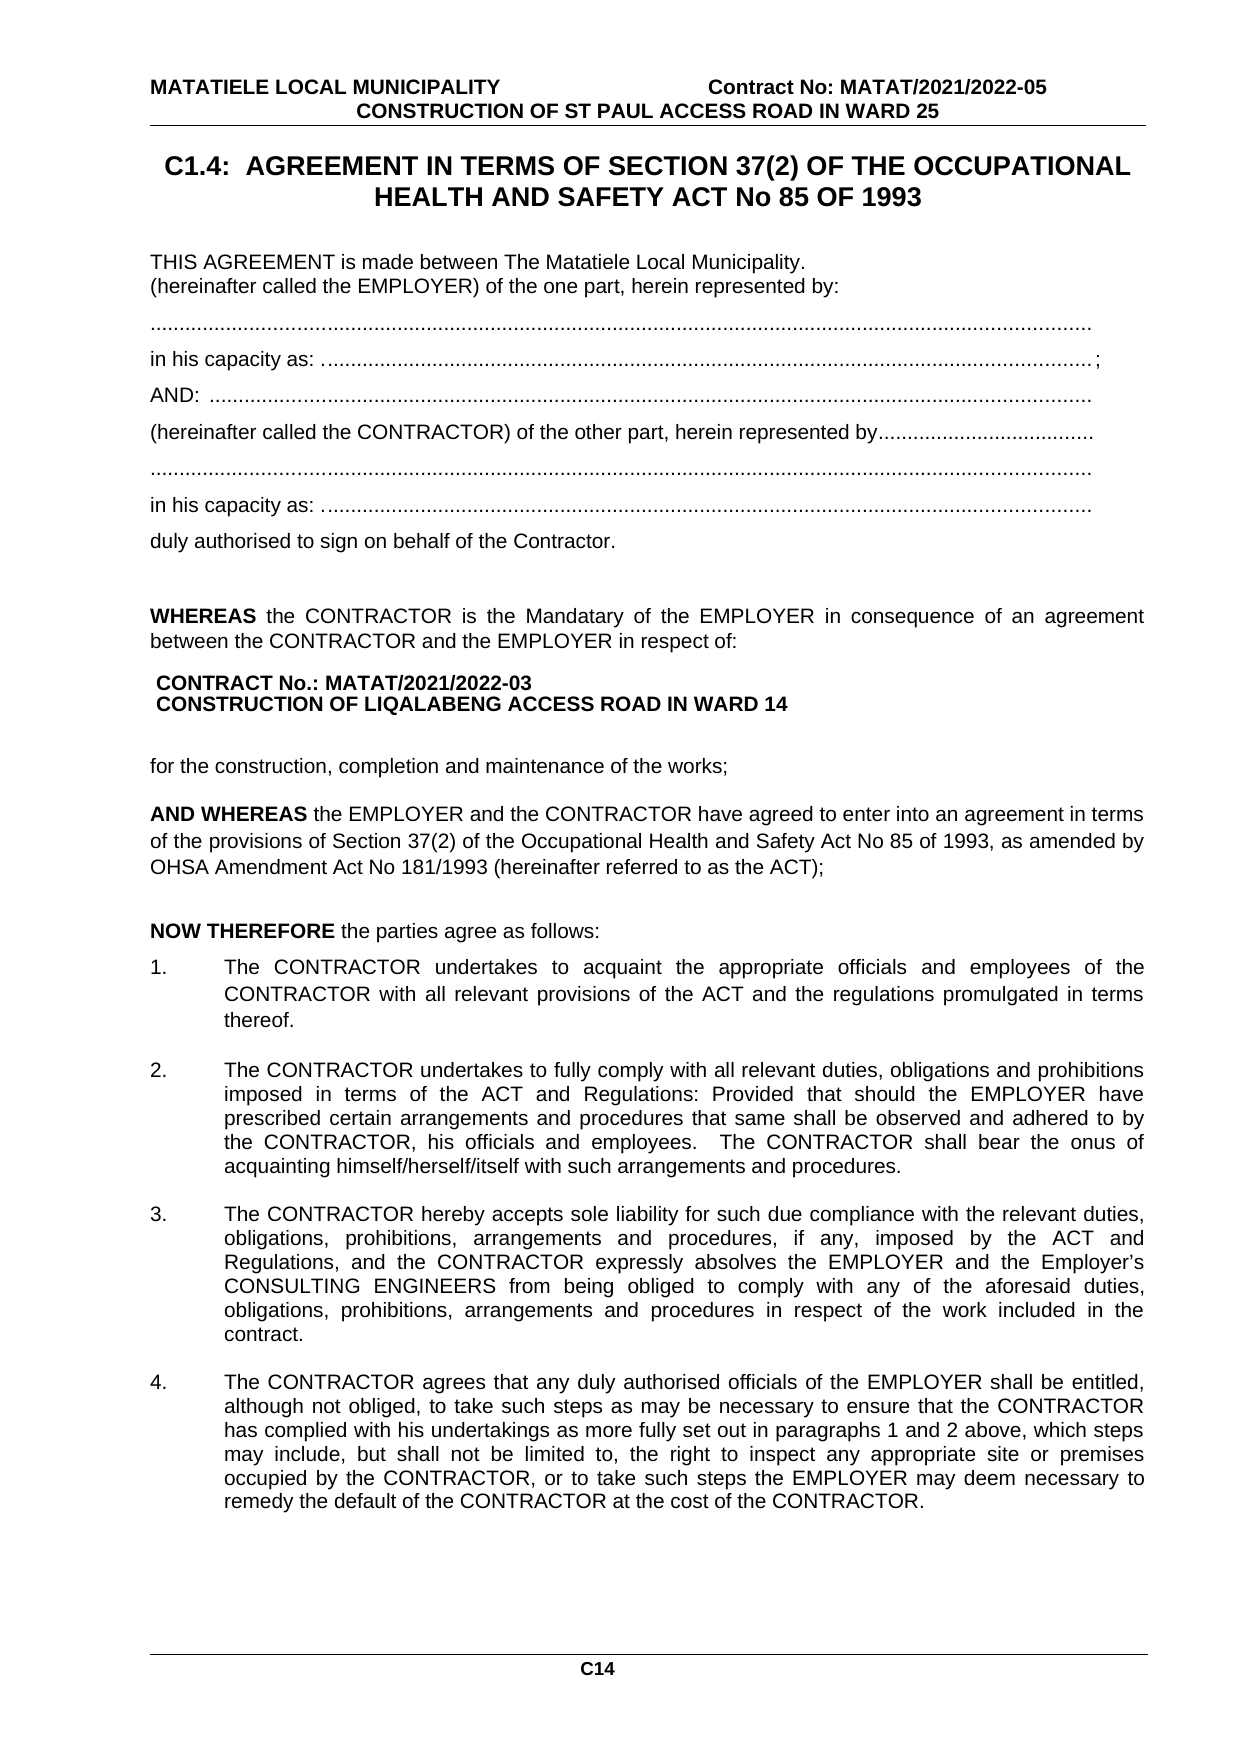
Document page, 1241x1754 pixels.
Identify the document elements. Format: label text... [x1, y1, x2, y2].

text 3. The CONTRACTOR hereby accepts sole liability for such due compliance with the relevant duties, obligations, prohibitions, arrangements and procedures, if any, imposed by the ACT and Regulations, and the CONTRACTOR expressly absolves the EMPLOYER and the Employer’s CONSULTING ENGINEERS from being obliged to comply with any of the aforesaid duties, obligations, prohibitions, arrangements and procedures in respect of the work included in the contract. [150, 1202, 1146, 1346]
text 4. The CONTRACTOR agrees that any duly authorised officials of the EMPLOYER shall be entitled, although not obliged, to take such steps as may be necessary to ensure that the CONTRACTOR has complied with his undertakings as more fully set out in paragraphs 1 and 2 above, which steps may include, but shall not be limited to, the right to inspect any appropriate site or premises occupied by the CONTRACTOR, or to take such steps the EMPLOYER may deem necessary to remedy the default of the CONTRACTOR at the cost of the CONTRACTOR. [150, 1369, 1146, 1513]
text in his capacity as: [150, 493, 1146, 517]
text (hereinafter called the EMPLOYER) of the one part, herein represented by: [150, 274, 1146, 298]
text in his capacity as: ; [150, 347, 1146, 371]
text WHEREAS the CONTRACTOR is the Mandatary of the EMPLOYER in consequence of an agreement between the CONTRACTOR and the EMPLOYER in respect of: [150, 603, 1146, 653]
text THIS AGREEMENT is made between The Matatiele Local Municipality. [150, 250, 1146, 274]
text 2. The CONTRACTOR undertakes to fully comply with all relevant duties, obligations and prohibitions imposed in terms of the ACT and Regulations: Provided that should the EMPLOYER have prescribed certain arrangements and procedures that same shall be observed and adhered to by the CONTRACTOR, his officials and employees. The CONTRACTOR shall bear the onus of acquainting himself/herself/itself with such arrangements and procedures. [150, 1058, 1146, 1178]
text duly authorised to sign on behalf of the Contractor. [150, 529, 1146, 553]
text CONSTRUCTION OF LIQALABENG ACCESS ROAD IN WARD 14 [150, 695, 1146, 716]
text AND WHEREAS the EMPLOYER and the CONTRACTOR have agreed to enter into an agreement in terms of the provisions of Section 37(2) of the Occupational Health and Safety Act No 85 of 1993, as amended by OHSA Amendment Act No 181/1993 (hereinafter referred to as the ACT); [150, 802, 1146, 879]
text C1.4: AGREEMENT IN TERMS OF SECTION 37(2) OF THE OCCUPATIONAL HEALTH AND SAFETY ACT No 85 OF 1993 [150, 150, 1146, 212]
text CONTRACT No.: MATAT/2021/2022-03 [150, 674, 1146, 695]
text for the construction, completion and maintenance of the works; [150, 757, 1146, 778]
text AND: [150, 383, 1146, 407]
text (hereinafter called the CONTRACTOR) of the other part, herein represented by [150, 420, 1146, 444]
text NOW THEREFORE the parties agree as follows: [150, 919, 1146, 943]
text 1. The CONTRACTOR undertakes to acquaint the appropriate officials and employees of the CONTRACTOR with all relevant provisions of the ACT and the regulations promulgated in terms thereof. [150, 955, 1146, 1032]
